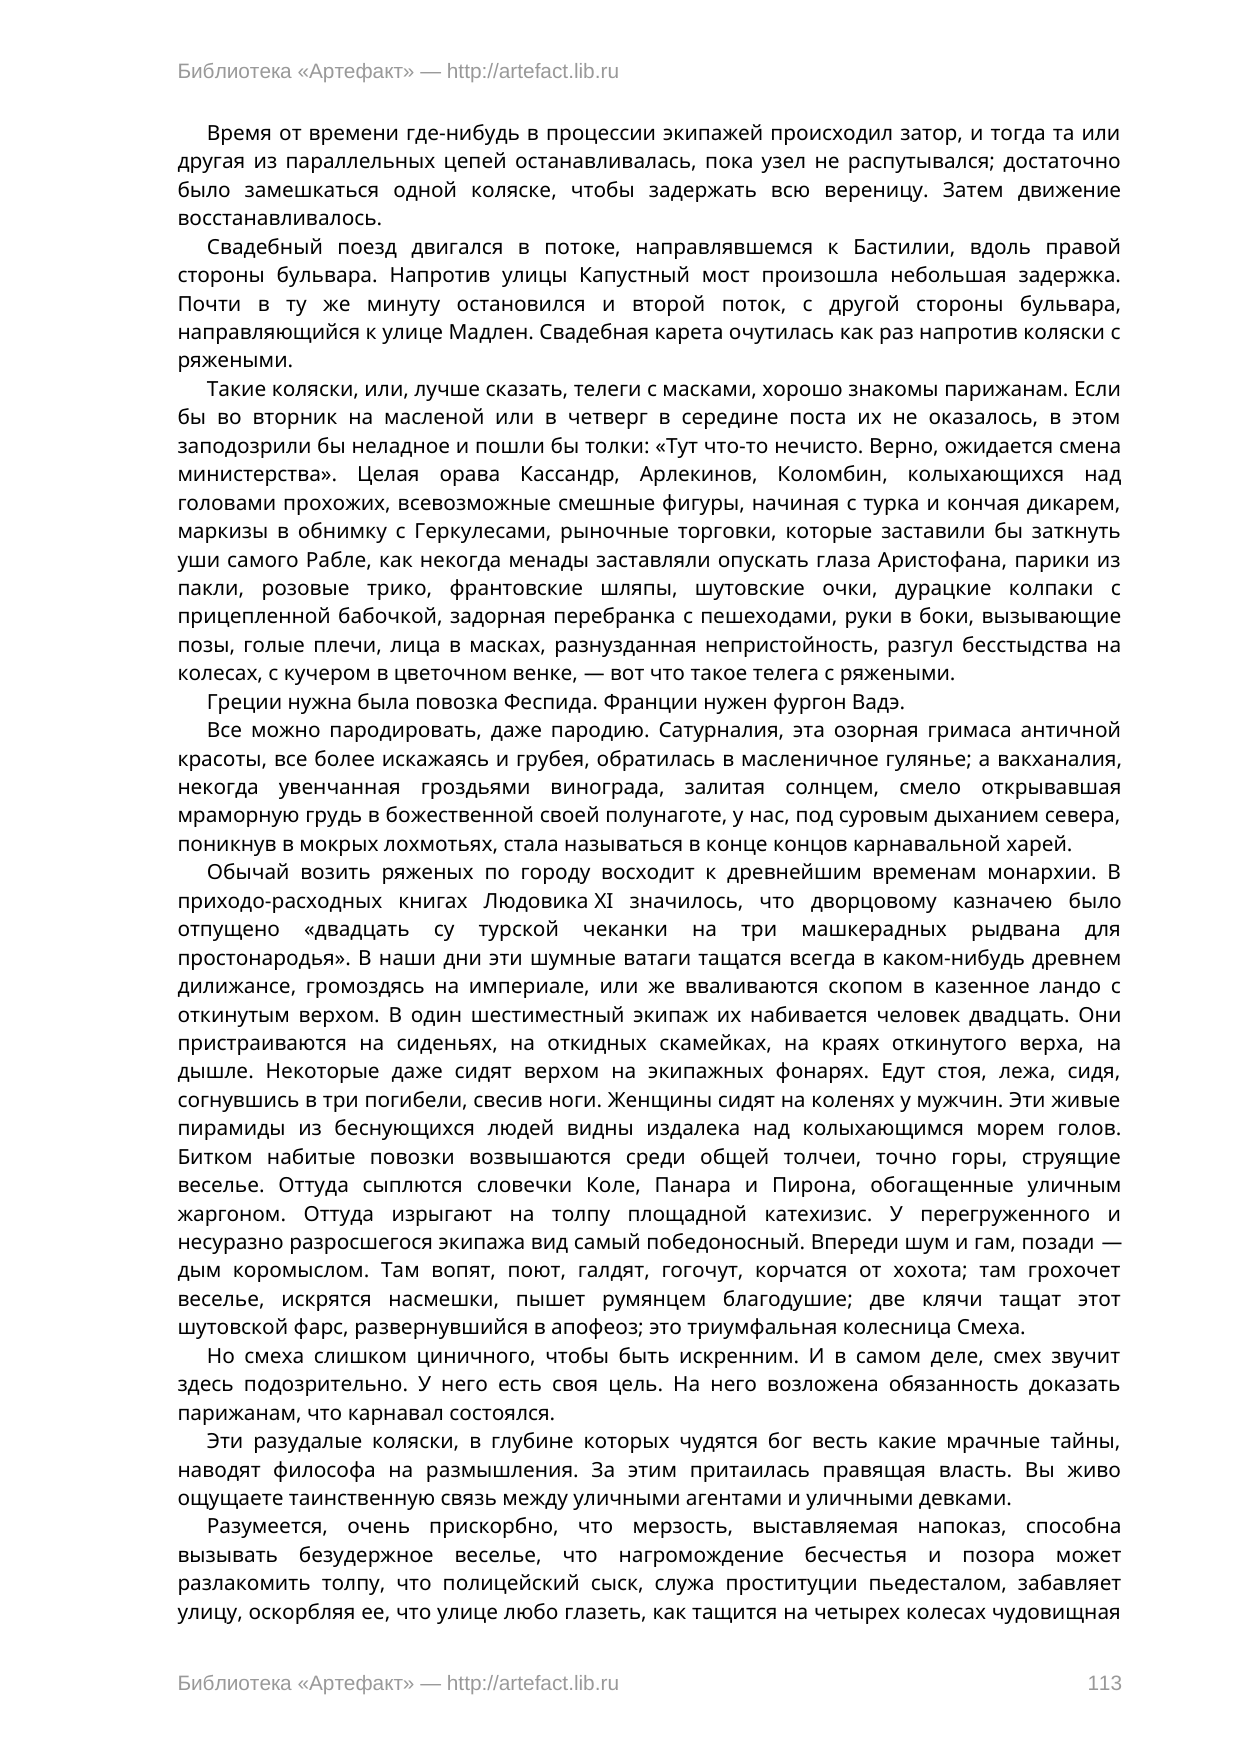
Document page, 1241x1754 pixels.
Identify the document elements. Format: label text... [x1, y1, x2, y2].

text Свадебный поезд двигался в потоке, направлявшемся к Бастилии, вдоль правой стороны бульвара. Напротив улицы Капустный мост произошла небольшая задержка. Почти в ту же минуту остановился и второй поток, с другой стороны бульвара, направляющийся к улице Мадлен. Свадебная карета очутилась как раз напротив коляски с ряжеными. [177, 232, 1122, 374]
text Эти разудалые коляски, в глубине которых чудятся бог весть какие мрачные тайны, наводят философа на размышления. За этим притаилась правящая власть. Вы живо ощущаете таинственную связь между уличными агентами и уличными девками. [177, 1426, 1122, 1512]
text Все можно пародировать, даже пародию. Сатурналия, эта озорная гримаса античной красоты, все более искажаясь и грубея, обратилась в масленичное гулянье; а вакханалия, некогда увенчанная гроздьями винограда, залитая солнцем, смело открывавшая мраморную грудь в божественной своей полунаготе, у нас, под суровым дыханием севера, поникнув в мокрых лохмотьях, стала называться в конце концов карнавальной харей. [177, 715, 1122, 857]
text Время от времени где-нибудь в процессии экипажей происходил затор, и тогда та или другая из параллельных цепей останавливалась, пока узел не распутывался; достаточно было замешкаться одной коляске, чтобы задержать всю вереницу. Затем движение восстанавливалось. [177, 118, 1122, 232]
text Греции нужна была повозка Феспида. Франции нужен фургон Вадэ. [177, 687, 1122, 715]
text Обычай возить ряженых по городу восходит к древнейшим временам монархии. В приходо-расходных книгах Людовика XI значилось, что дворцовому казначею было отпущено «двадцать су турской чеканки на три машкерадных рыдвана для простонародья». В наши дни эти шумные ватаги тащатся всегда в каком-нибудь древнем дилижансе, громоздясь на империале, или же вваливаются скопом в казенное ландо с откинутым верхом. В один шестиместный экипаж их набивается человек двадцать. Они пристраиваются на сиденьях, на откидных скамейках, на краях откинутого верха, на дышле. Некоторые даже сидят верхом на экипажных фонарях. Едут стоя, лежа, сидя, согнувшись в три погибели, свесив ноги. Женщины сидят на коленях у мужчин. Эти живые пирамиды из беснующихся людей видны издалека над колыхающимся морем голов. Битком набитые повозки возвышаются среди общей толчеи, точно горы, струящие веселье. Оттуда сыплются словечки Коле, Панара и Пирона, обогащенные уличным жаргоном. Оттуда изрыгают на толпу площадной катехизис. У перегруженного и несуразно разросшегося экипажа вид самый победоносный. Впереди шум и гам, позади — дым коромыслом. Там вопят, поют, галдят, гогочут, корчатся от хохота; там грохочет веселье, искрятся насмешки, пышет румянцем благодушие; две клячи тащат этот шутовской фарс, развернувшийся в апофеоз; это триумфальная колесница Смеха. [177, 857, 1122, 1341]
text Такие коляски, или, лучше сказать, телеги с масками, хорошо знакомы парижанам. Если бы во вторник на масленой или в четверг в середине поста их не оказалось, в этом заподозрили бы неладное и пошли бы толки: «Тут что-то нечисто. Верно, ожидается смена министерства». Целая орава Кассандр, Арлекинов, Коломбин, колыхающихся над головами прохожих, всевозможные смешные фигуры, начиная с турка и кончая дикарем, маркизы в обнимку с Геркулесами, рыночные торговки, которые заставили бы заткнуть уши самого Рабле, как некогда менады заставляли опускать глаза Аристофана, парики из пакли, розовые трико, франтовские шляпы, шутовские очки, дурацкие колпаки с прицепленной бабочкой, задорная перебранка с пешеходами, руки в боки, вызывающие позы, голые плечи, лица в масках, разнузданная непристойность, разгул бесстыдства на колесах, с кучером в цветочном венке, — вот что такое телега с ряжеными. [177, 374, 1122, 687]
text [177, 1512, 1122, 1625]
text Но смеха слишком циничного, чтобы быть искренним. И в самом деле, смех звучит здесь подозрительно. У него есть своя цель. На него возложена обязанность доказать парижанам, что карнавал состоялся. [177, 1341, 1122, 1426]
